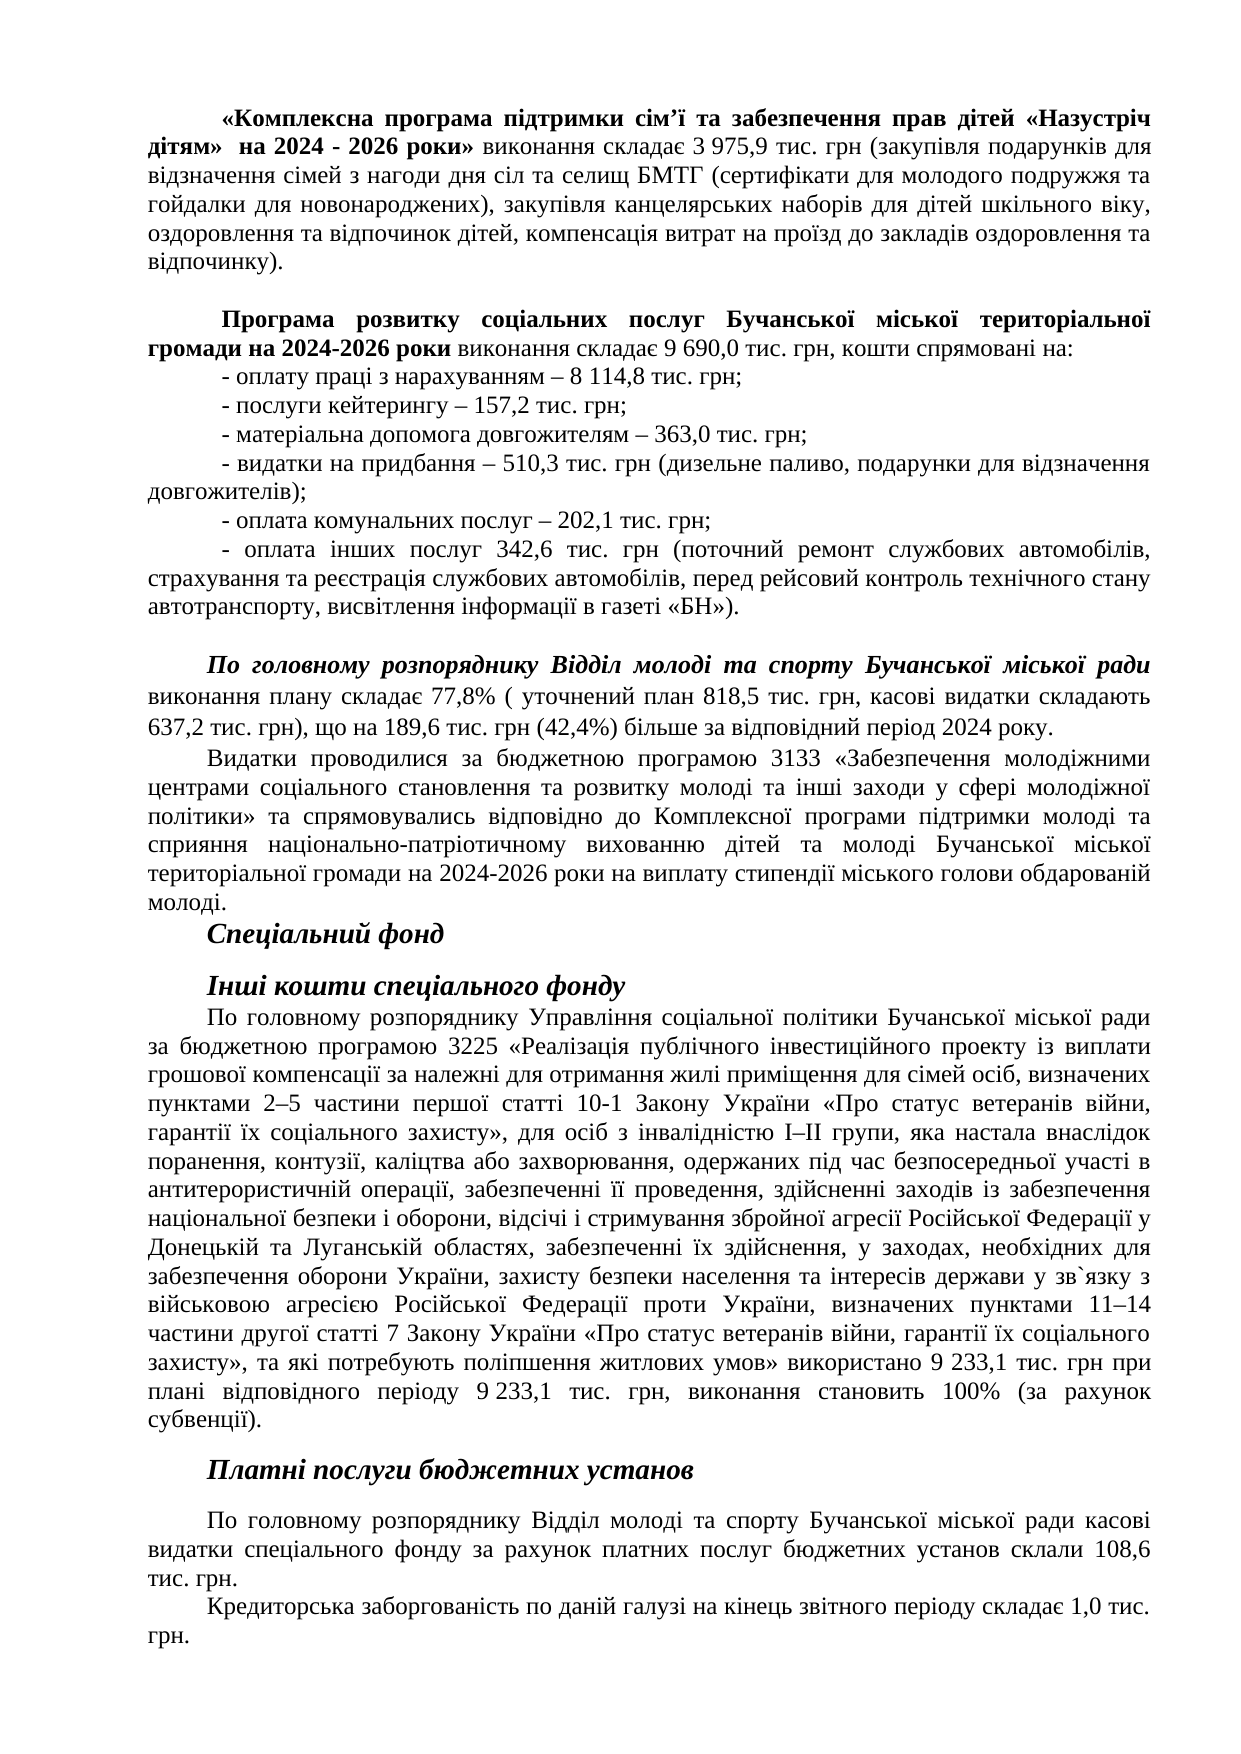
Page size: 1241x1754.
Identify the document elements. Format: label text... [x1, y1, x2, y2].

text Платні послуги бюджетних установ [148, 1452, 1152, 1486]
text Видатки проводилися за бюджетною програмою 3133 «Забезпечення молодіжними центрами соціального становлення та розвитку молоді та інші заходи у сфері молодіжної політики» та спрямовувались відповідно до Комплексної програми підтримки молоді та сприяння національно-патріотичному вихованню дітей та молоді Бучанської міської територіальної громади на 2024-2026 роки на виплату стипендії міського голови обдарованій молоді. [148, 743, 1152, 916]
list По головному розпоряднику Відділ молоді та спорту Бучанської міської ради виконання плану складає 77,8% ( уточнений план 818,5 тис. грн, касові видатки складають 637,2 тис. грн), що на 189,6 тис. грн (42,4%) більше за відповідний період 2024 року. [148, 649, 1152, 741]
text - оплата комунальних послуг – 202,1 тис. грн; [148, 505, 1152, 534]
text Програма розвитку соціальних послуг Бучанської міської територіальної громади на 2024-2026 роки виконання складає 9 690,0 тис. грн, кошти спрямовані на: [148, 304, 1152, 361]
text Кредиторська заборгованість по даній галузі на кінець звітного періоду складає 1,0 тис. грн. [148, 1591, 1152, 1649]
text - послуги кейтерингу – 157,2 тис. грн; [148, 390, 1152, 419]
text - оплата інших послуг 342,6 тис. грн (поточний ремонт службових автомобілів, страхування та реєстрація службових автомобілів, перед рейсовий контроль технічного стану автотранспорту, висвітлення інформації в газеті «БН»). [148, 534, 1152, 620]
text Інші кошти спеціального фонду [148, 968, 1152, 1002]
text По головному розпоряднику Управління соціальної політики Бучанської міської ради за бюджетною програмою 3225 «Реалізація публічного інвестиційного проекту із виплати грошової компенсації за належні для отримання жилі приміщення для сімей осіб, визначених пунктами 2–5 частини першої статті 10-1 Закону України «Про статус ветеранів війни, гарантії їх соціального захисту», для осіб з інвалідністю I–II групи, яка настала внаслідок поранення, контузії, каліцтва або захворювання, одержаних під час безпосередньої участі в антитерористичній операції, забезпеченні її проведення, здійсненні заходів із забезпечення національної безпеки і оборони, відсічі і стримування збройної агресії Російської Федерації у Донецькій та Луганській областях, забезпеченні їх здійснення, у заходах, необхідних для забезпечення оборони України, захисту безпеки населення та інтересів держави у зв`язку з військовою агресією Російської Федерації проти України, визначених пунктами 11–14 частини другої статті 7 Закону України «Про статус ветеранів війни, гарантії їх соціального захисту», та які потребують поліпшення житлових умов» використано 9 233,1 тис. грн при плані відповідного періоду 9 233,1 тис. грн, виконання становить 100% (за рахунок субвенції). [148, 1002, 1152, 1433]
text - оплату праці з нарахуванням – 8 114,8 тис. грн; [148, 361, 1152, 390]
text - матеріальна допомога довгожителям – 363,0 тис. грн; [148, 419, 1152, 448]
text По головному розпоряднику Відділ молоді та спорту Бучанської міської ради касові видатки спеціального фонду за рахунок платних послуг бюджетних установ склали 108,6 тис. грн. [148, 1505, 1152, 1591]
text «Комплексна програма підтримки сім’ї та забезпечення прав дітей «Назустріч дітям» на 2024 - 2026 роки» виконання складає 3 975,9 тис. грн (закупівля подарунків для відзначення сімей з нагоди дня сіл та селищ БМТГ (сертифікати для молодого подружжя та гойдалки для новонароджених), закупівля канцелярських наборів для дітей шкільного віку, оздоровлення та відпочинок дітей, компенсація витрат на проїзд до закладів оздоровлення та відпочинку). [148, 103, 1152, 275]
text Спеціальний фонд [148, 916, 1152, 949]
text - видатки на придбання – 510,3 тис. грн (дизельне паливо, подарунки для відзначення довгожителів); [148, 448, 1152, 505]
